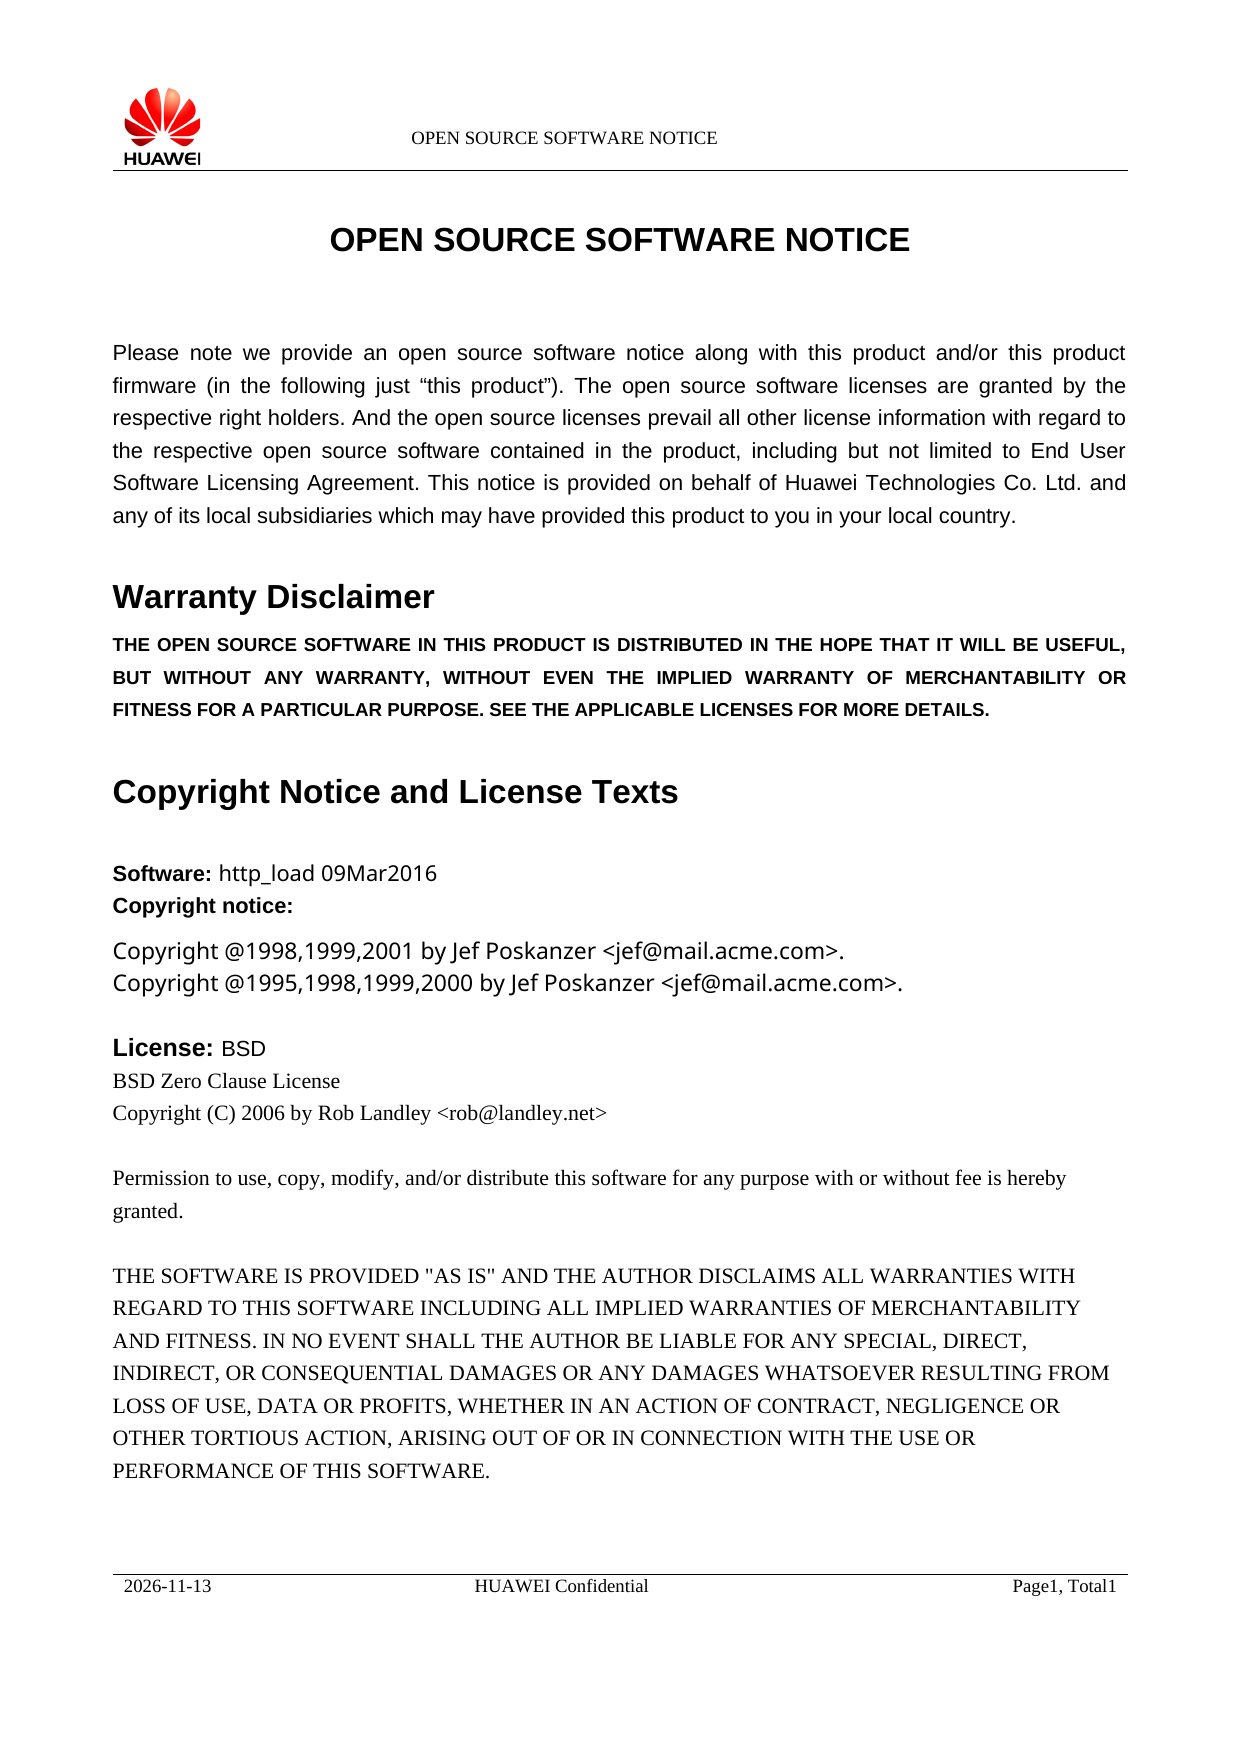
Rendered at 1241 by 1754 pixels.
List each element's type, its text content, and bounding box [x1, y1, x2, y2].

text BSD Zero Clause License Copyright (C) 2006 by Rob Landley <rob@landley.net> Permission to use, copy, modify, and/or distribute this software for any purpose with or without fee is hereby granted. THE SOFTWARE IS PROVIDED "AS IS" AND THE AUTHOR DISCLAIMS ALL WARRANTIES WITH REGARD TO THIS SOFTWARE INCLUDING ALL IMPLIED WARRANTIES OF MERCHANTABILITY AND FITNESS. IN NO EVENT SHALL THE AUTHOR BE LIABLE FOR ANY SPECIAL, DIRECT, INDIRECT, OR CONSEQUENTIAL DAMAGES OR ANY DAMAGES WHATSOEVER RESULTING FROM LOSS OF USE, DATA OR PROFITS, WHETHER IN AN ACTION OF CONTRACT, NEGLIGENCE OR OTHER TORTIOUS ACTION, ARISING OUT OF OR IN CONNECTION WITH THE USE OR PERFORMANCE OF THIS SOFTWARE. [112, 1064, 1128, 1519]
text OPEN SOURCE SOFTWARE NOTICE [112, 206, 1128, 271]
text Copyright @1998,1999,2001 by Jef Poskanzer <jef@mail.acme.com>. [112, 934, 1128, 966]
text License: BSD [112, 1031, 1128, 1064]
text Please note we provide an open source software notice along with this product and/or this product firmware (in the following just “this product”). The open source software licenses are granted by the respective right holders. And the open source licenses prevail all other license information with regard to the respective open source software contained in the product, including but not limited to End User Software Licensing Agreement. This notice is provided on behalf of Huawei Technologies Co. Ltd. and any of its local subsidiaries which may have provided this product to you in your local country. [112, 336, 1128, 531]
text Copyright notice: [112, 889, 1128, 921]
text Warranty Disclaimer [112, 564, 1128, 629]
text Copyright @1995,1998,1999,2000 by Jef Poskanzer <jef@mail.acme.com>. [112, 966, 1128, 999]
title Software: http_load 09Mar2016 [112, 856, 1128, 889]
text The open source software in this product is distributed in the hope that it will be useful, but WITHOUT ANY WARRANTY, without even the implied warranty of MERCHANTABILITY or FITNESS FOR A PARTICULAR PURPOSE. See the applicable licenses for more details. [112, 629, 1128, 726]
picture [124, 88, 201, 165]
text Copyright Notice and License Texts [112, 759, 1128, 824]
